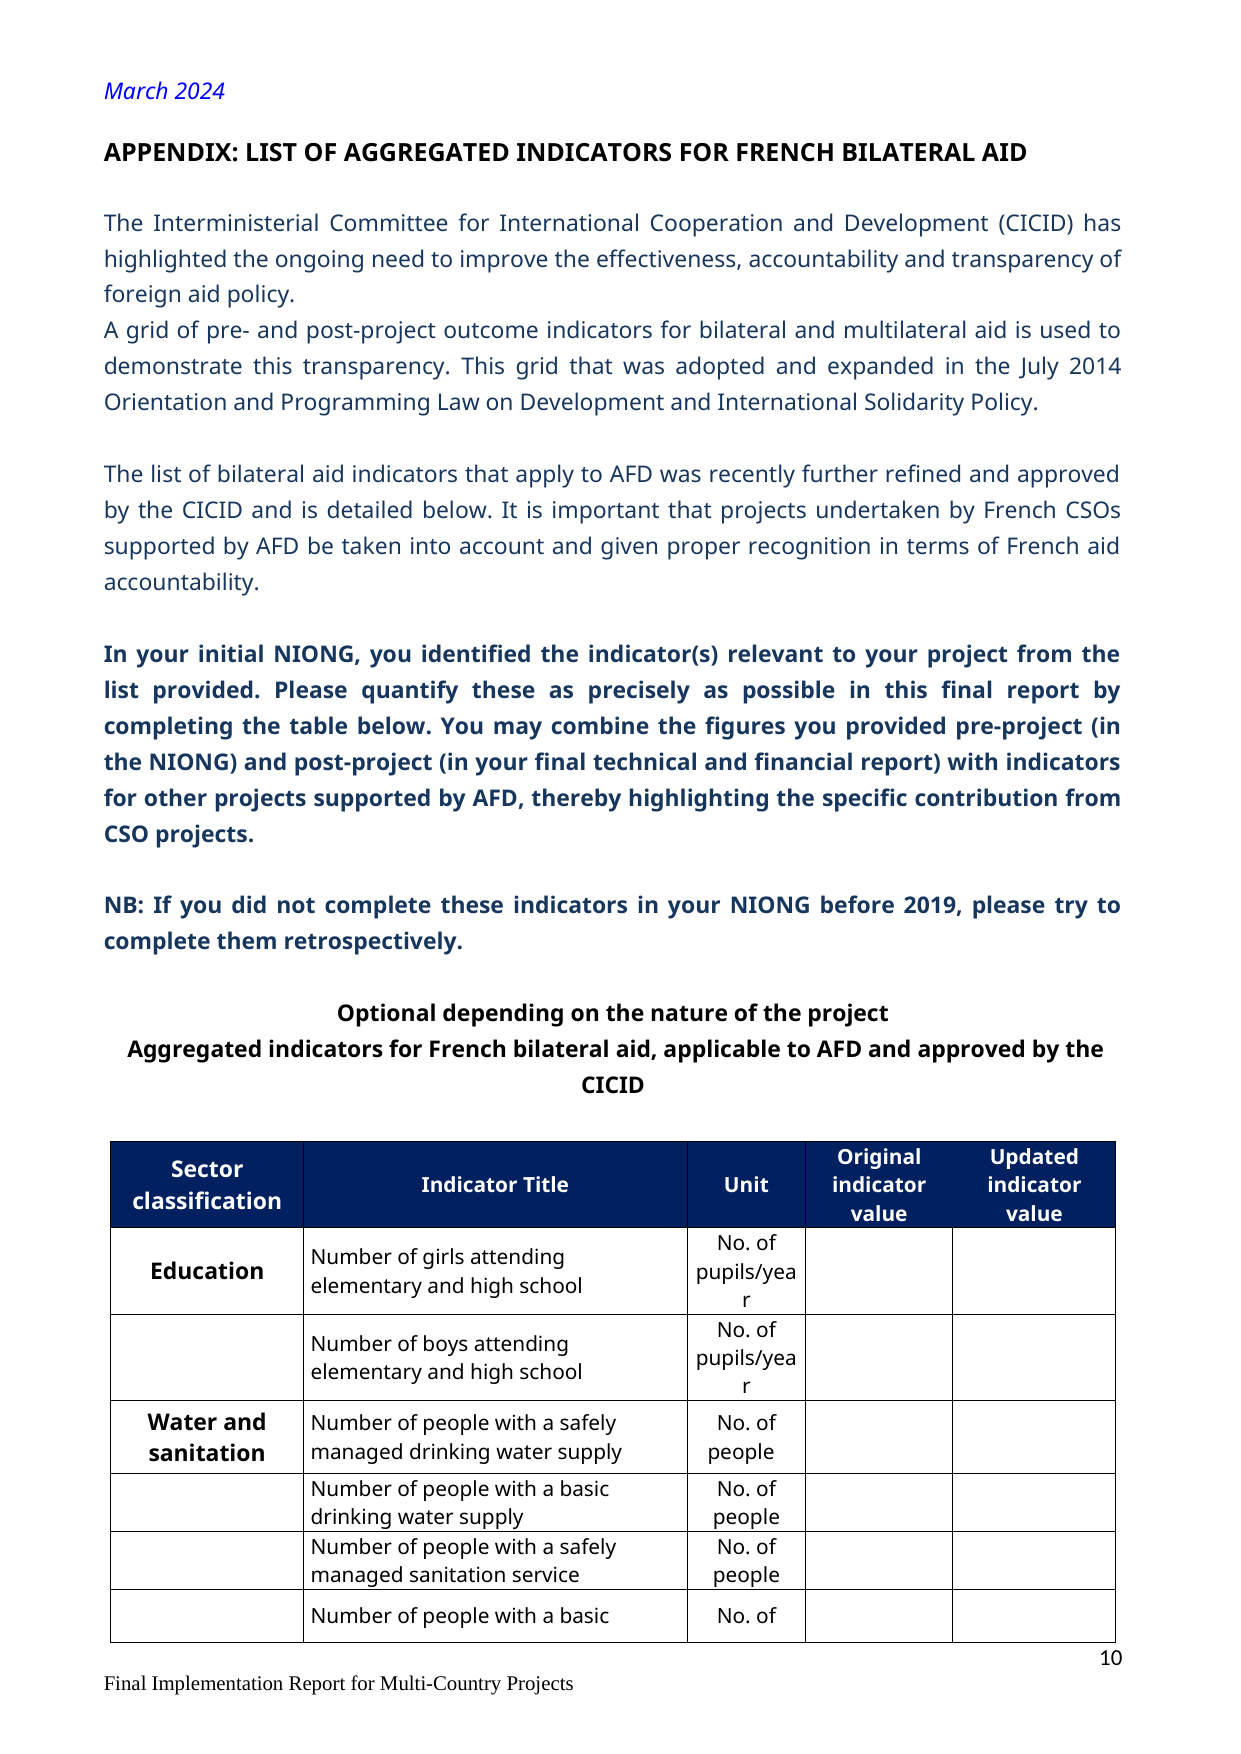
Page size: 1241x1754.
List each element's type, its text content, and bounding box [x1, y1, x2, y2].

table_cell Number of people with a basic drinking water supply [304, 1474, 687, 1531]
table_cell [304, 1590, 687, 1642]
table_cell No. of people [688, 1532, 805, 1589]
table_cell [806, 1315, 952, 1400]
table_cell Education [111, 1228, 303, 1314]
table_cell Number of boys attending elementary and high school [304, 1315, 687, 1400]
text The Interministerial Committee for International Cooperation and Development (CICID) has highlighted the ongoing need to improve the effectiveness, accountability and transparency of foreign aid policy. [103, 207, 1122, 310]
table_cell [111, 1532, 303, 1589]
table_cell [953, 1228, 1115, 1314]
table_cell No. of pupils/year [688, 1315, 805, 1400]
table_cell Number of people with a safely managed sanitation service [304, 1532, 687, 1589]
table_cell [806, 1474, 952, 1531]
table_header Indicator Title [304, 1142, 687, 1227]
table_cell [953, 1474, 1115, 1531]
table_header Updated indicator value [953, 1142, 1115, 1227]
table_cell Number of people with a safely managed drinking water supply [304, 1401, 687, 1473]
table_header Original indicator value [806, 1142, 953, 1227]
text A grid of pre- and post-project outcome indicators for bilateral and multilateral aid is used to demonstrate this transparency. This grid that was adopted and expanded in the July 2014 Orientation and Programming Law on Development and International Solidarity Policy. [103, 314, 1122, 417]
table_header Unit [688, 1142, 805, 1227]
table_cell No. of pupils/year [688, 1228, 805, 1314]
table_cell [806, 1401, 952, 1473]
table_cell [953, 1315, 1115, 1400]
table_cell Water and sanitation [111, 1401, 303, 1473]
table_header Sector classification [111, 1142, 303, 1227]
table_cell [111, 1474, 303, 1531]
table_cell No. of people [688, 1474, 805, 1531]
text Optional depending on the nature of the project [103, 997, 1122, 1028]
text The list of bilateral aid indicators that apply to AFD was recently further refined and approved by the CICID and is detailed below. It is important that projects undertaken by French CSOs supported by AFD be taken into account and given proper recognition in terms of French aid accountability. [103, 458, 1122, 597]
table_cell Number of girls attending elementary and high school [304, 1228, 687, 1314]
text NB: If you did not complete these indicators in your NIONG before 2019, please try to complete them retrospectively. [103, 889, 1122, 957]
table_cell [806, 1590, 952, 1642]
table_cell [806, 1228, 952, 1314]
table_cell [953, 1401, 1115, 1473]
text Aggregated indicators for French bilateral aid, applicable to AFD and approved by the CICID [103, 1033, 1122, 1100]
table_cell No. of people [688, 1401, 805, 1473]
text APPENDIX: LIST OF AGGREGATED INDICATORS FOR FRENCH BILATERAL AID [103, 135, 1122, 169]
text In your initial NIONG, you identified the indicator(s) relevant to your project from the list provided. Please quantify these as precisely as possible in this final report by completing the table below. You may combine the figures you provided pre-project (in the NIONG) and post-project (in your final technical and financial report) with indicators for other projects supported by AFD, thereby highlighting the specific contribution from CSO projects. [103, 638, 1122, 849]
table_cell [111, 1315, 303, 1400]
table_cell No. of people [688, 1590, 805, 1642]
table_cell [953, 1532, 1115, 1589]
table_cell [953, 1590, 1115, 1642]
table_cell [806, 1532, 952, 1589]
table_cell [111, 1590, 303, 1642]
